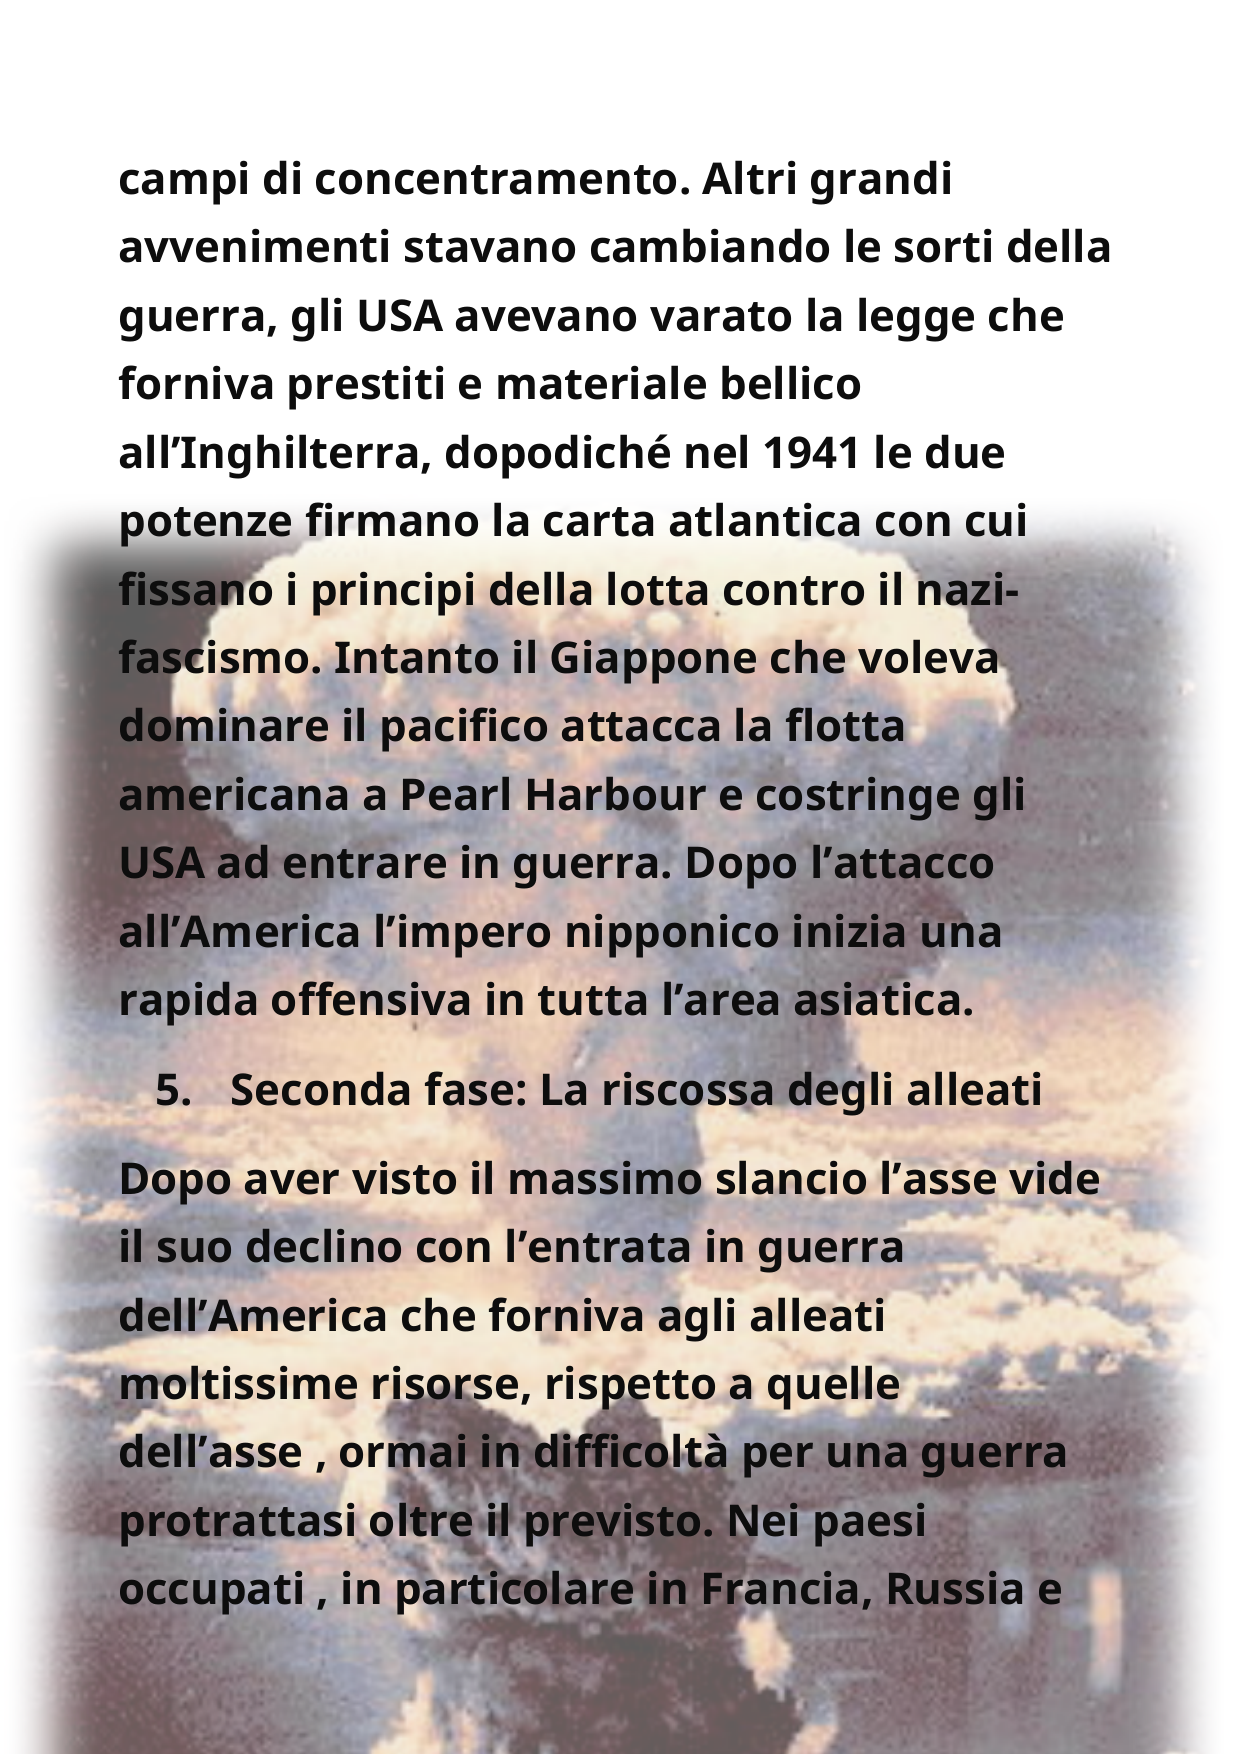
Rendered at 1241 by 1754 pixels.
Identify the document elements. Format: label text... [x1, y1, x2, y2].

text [118, 148, 1122, 1028]
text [118, 1147, 1122, 1618]
list Seconda fase: La riscossa degli alleati [156, 1058, 1122, 1118]
